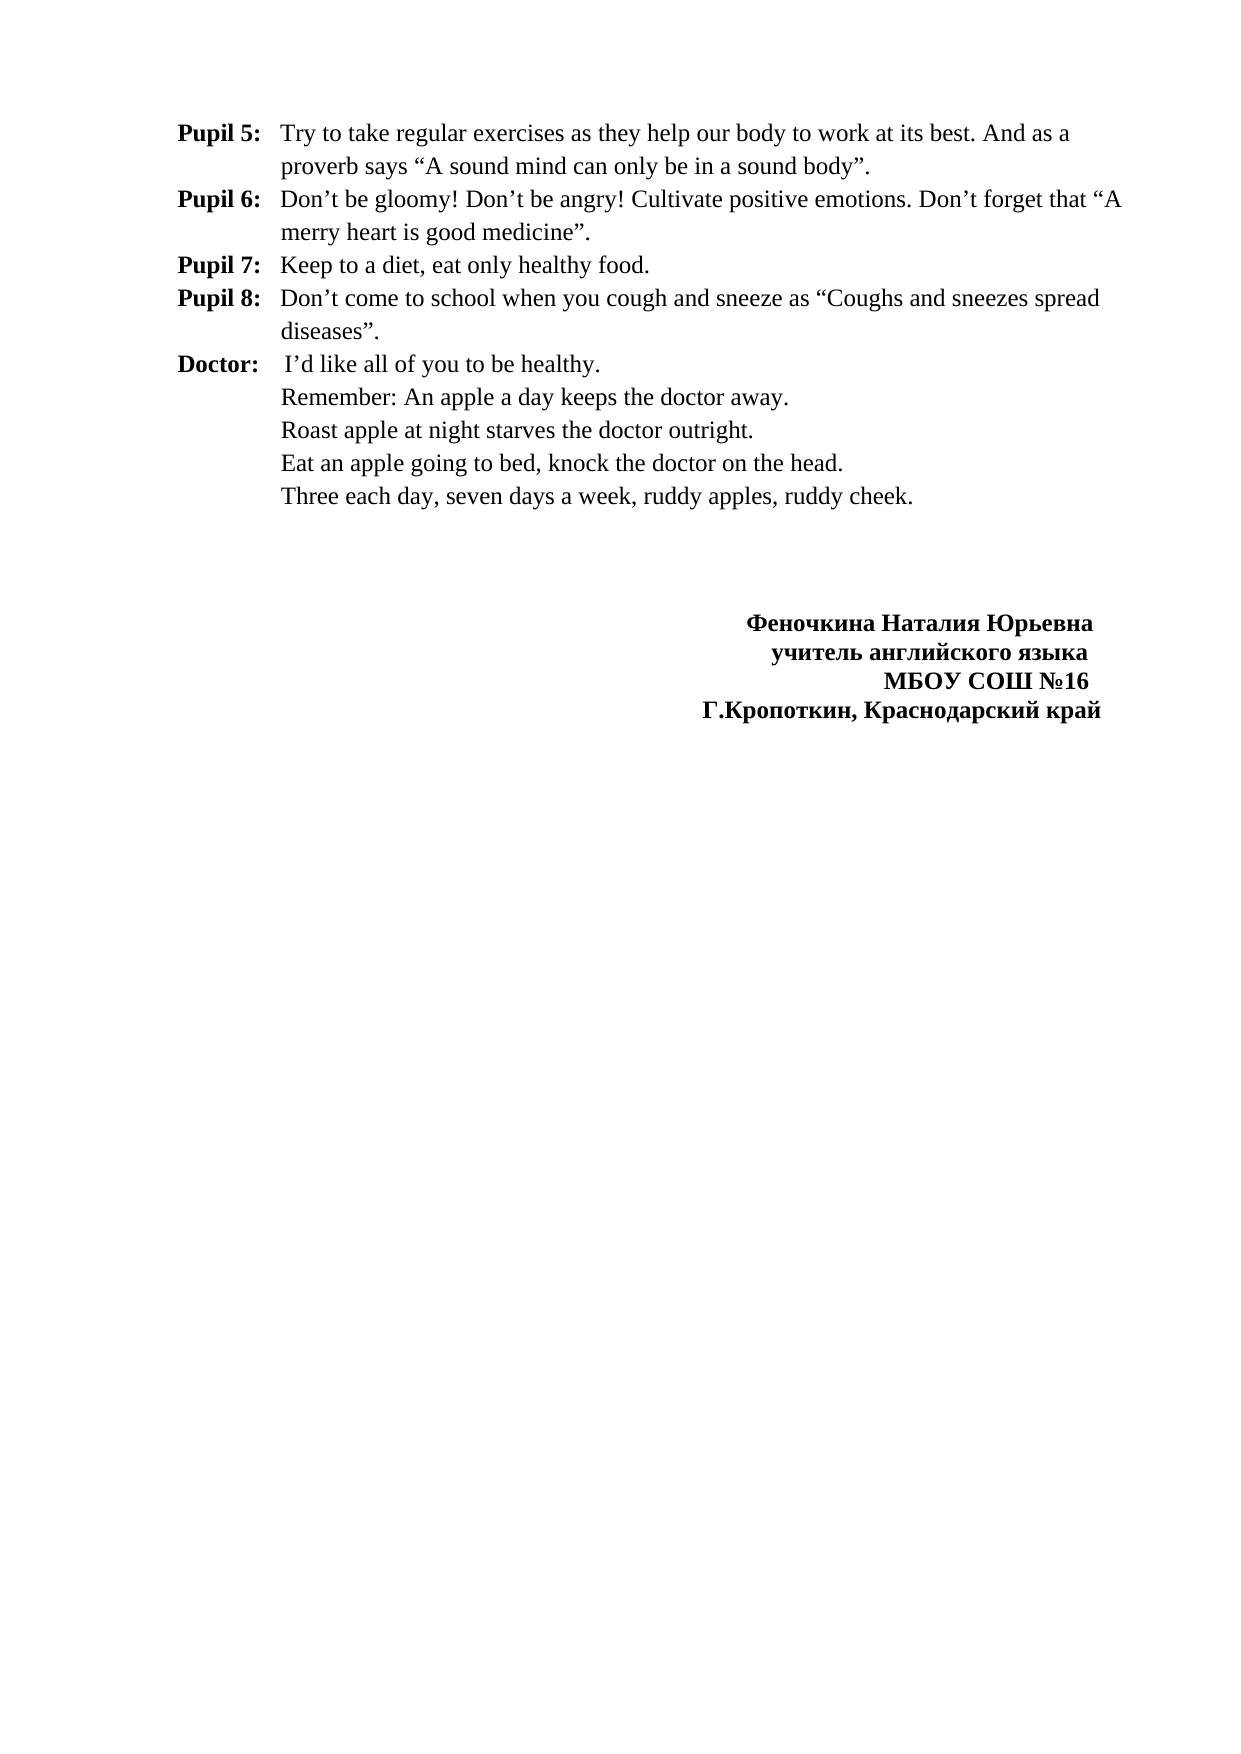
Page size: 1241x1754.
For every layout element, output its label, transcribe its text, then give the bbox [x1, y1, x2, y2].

text Pupil 7: Keep to a diet, eat only healthy food. [177, 250, 1152, 279]
text Pupil 8: Don’t come to school when you cough and sneeze as “Coughs and sneezes spread diseases”. [177, 283, 1152, 345]
text МБОУ СОШ №16 [177, 666, 1152, 695]
text Г.Кропоткин, Краснодарский край [177, 695, 1152, 723]
text Doctor: I’d like all of you to be healthy. Remember: An apple a day keeps the doctor away. Roast apple at night starves the doctor outright. Eat an apple going to bed, knock the doctor on the head. Three each day, seven days a week, ruddy apples, ruddy cheek. [177, 349, 1152, 510]
text Феночкина Наталия Юрьевна [177, 608, 1152, 637]
text Pupil 6: Don’t be gloomy! Don’t be angry! Cultivate positive emotions. Don’t forget that “A merry heart is good medicine”. [177, 184, 1152, 246]
text учитель английского языка [177, 637, 1152, 666]
text Pupil 5: Try to take regular exercises as they help our body to work at its best. And as a proverb says “A sound mind can only be in a sound body”. [177, 118, 1152, 180]
